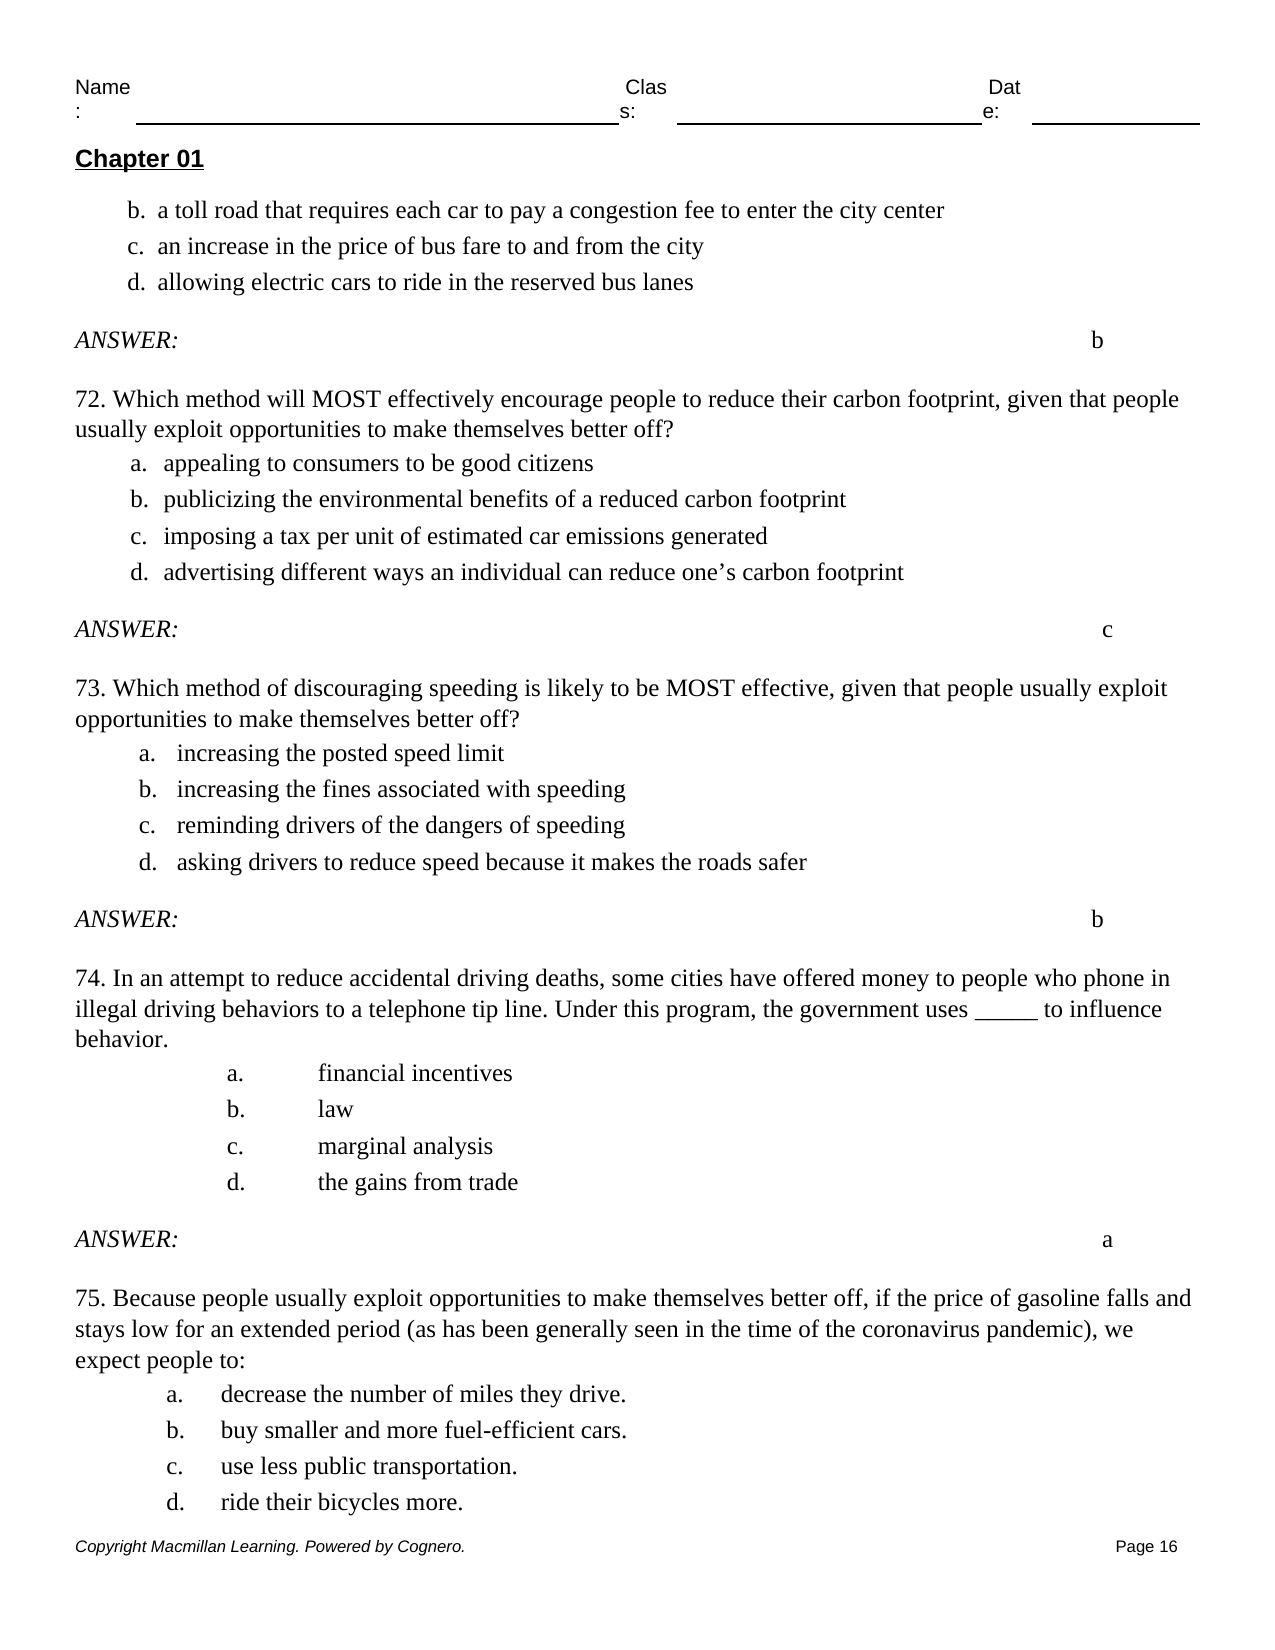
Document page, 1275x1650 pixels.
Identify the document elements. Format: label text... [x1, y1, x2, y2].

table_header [75, 192, 1200, 357]
table_header 74. In an attempt to reduce accidental driving deaths, some cities have offered money to people who phone in illegal driving behaviors to a telephone tip line. Under this program, the government uses _____ to influence behavior. [75, 963, 1200, 1256]
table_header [75, 1284, 1200, 1521]
table_header 73. Which method of discouraging speeding is likely to be MOST effective, given that people usually exploit opportunities to make themselves better off? [75, 673, 1200, 936]
table_header 72. Which method will MOST effectively encourage people to reduce their carbon footprint, given that people usually exploit opportunities to make themselves better off? [75, 384, 1200, 646]
